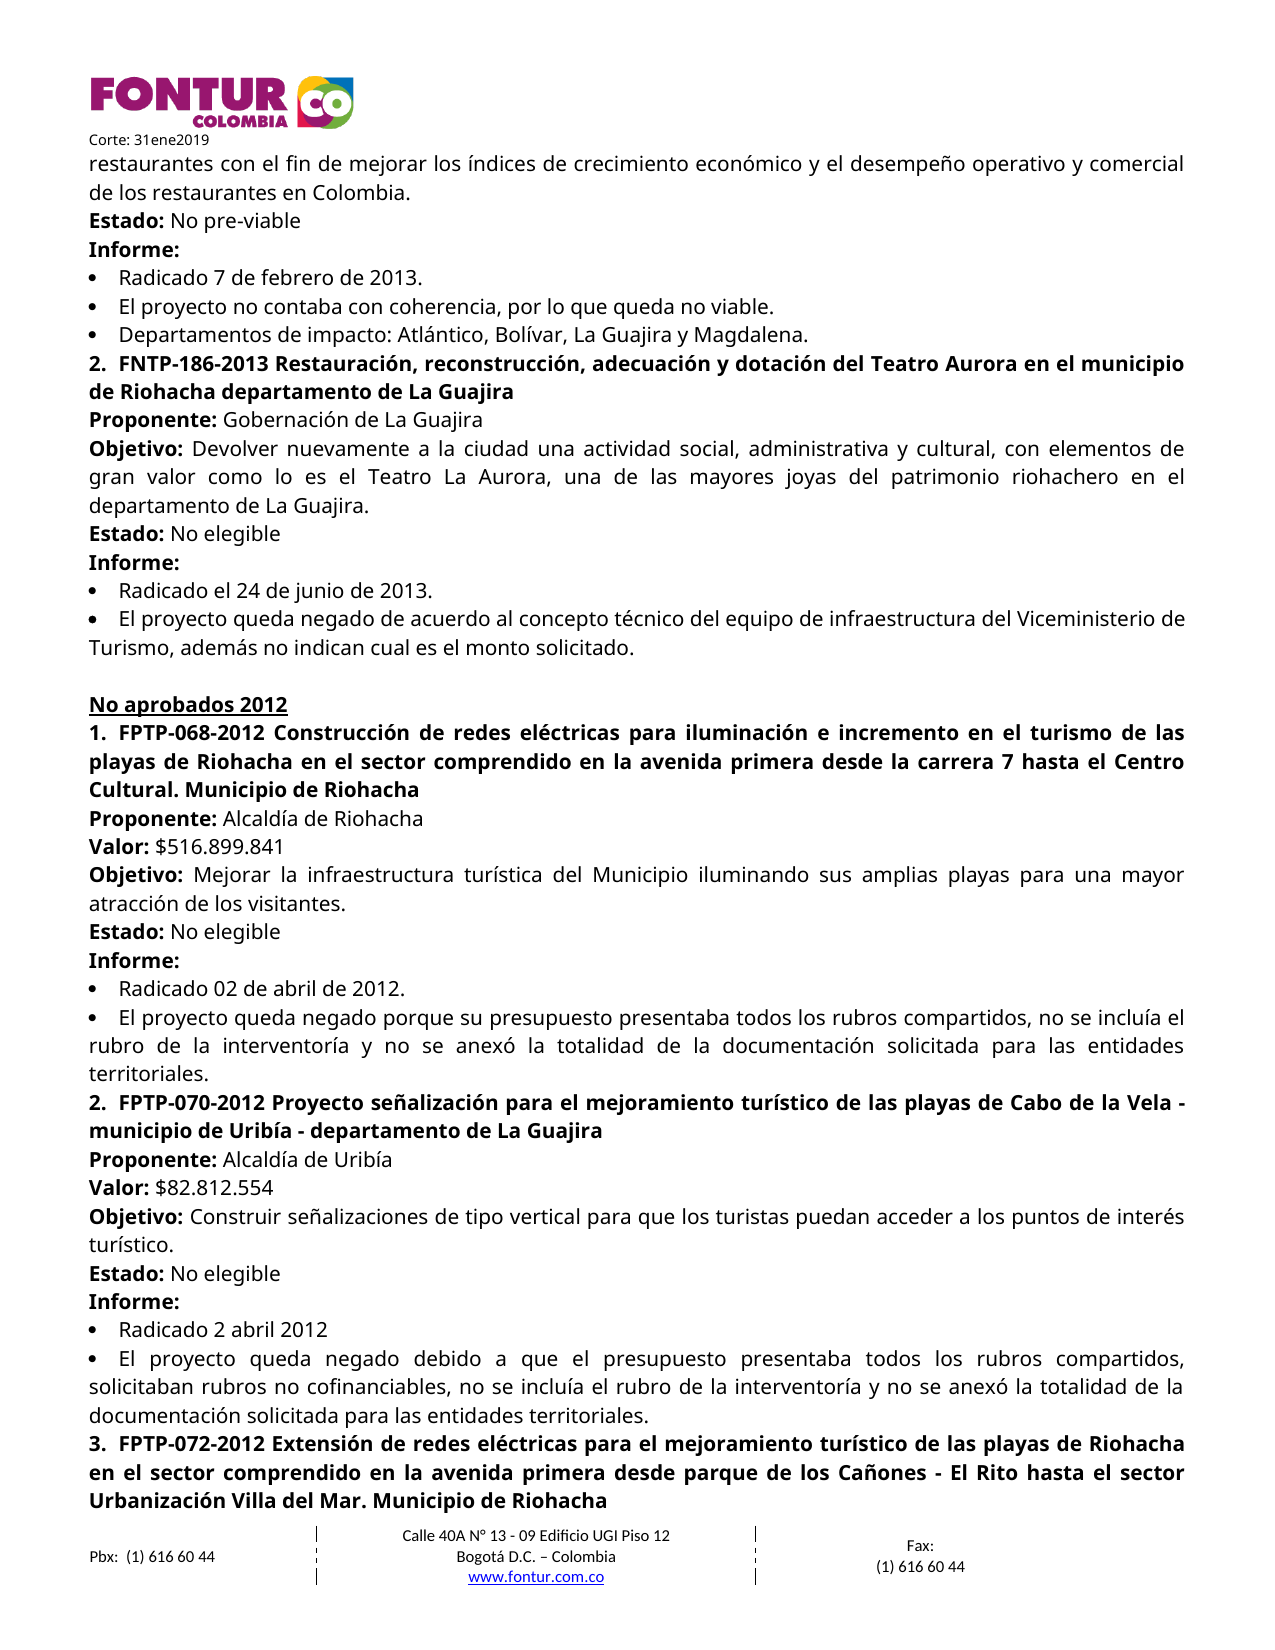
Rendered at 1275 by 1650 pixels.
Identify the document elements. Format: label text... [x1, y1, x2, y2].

text Proponente: Alcaldía de Riohacha [89, 804, 1186, 832]
text Estado: No elegible [89, 519, 1186, 548]
picture [88, 73, 355, 130]
text Valor: $516.899.841 [89, 832, 1186, 861]
list Informe: [89, 235, 1186, 263]
text Objetivo: Devolver nuevamente a la ciudad una actividad social, administrativa y cultural, con elementos de gran valor como lo es el Teatro La Aurora, una de las mayores joyas del patrimonio riohachero en el departamento de La Guajira. [89, 434, 1186, 519]
text Proponente: Alcaldía de Uribía [89, 1145, 1186, 1173]
text Informe: [89, 946, 1186, 974]
list Radicado 02 de abril de 2012. [89, 974, 1186, 1003]
text Proponente: Gobernación de La Guajira [89, 406, 1186, 434]
text Objetivo: Construir señalizaciones de tipo vertical para que los turistas puedan acceder a los puntos de interés turístico. [89, 1202, 1186, 1259]
list FNTP-186-2013 Restauración, reconstrucción, adecuación y dotación del Teatro Aurora en el municipio de Riohacha departamento de La Guajira [89, 349, 1186, 406]
list Radicado 2 abril 2012 [89, 1316, 1186, 1344]
text No aprobados 2012 [89, 690, 1186, 718]
text Informe: [89, 548, 1186, 576]
text Informe: [89, 1287, 1186, 1316]
list Departamentos de impacto: Atlántico, Bolívar, La Guajira y Magdalena. [89, 320, 1186, 349]
list El proyecto no contaba con coherencia, por lo que queda no viable. [89, 292, 1186, 320]
list FPTP-070-2012 Proyecto señalización para el mejoramiento turístico de las playas de Cabo de la Vela - municipio de Uribía - departamento de La Guajira [89, 1088, 1186, 1145]
text Objetivo: Mejorar la infraestructura turística del Municipio iluminando sus amplias playas para una mayor atracción de los visitantes. [89, 861, 1186, 917]
list Estado: No pre-viable [89, 206, 1186, 235]
text Estado: No elegible [89, 1259, 1186, 1287]
list Radicado 7 de febrero de 2013. [89, 263, 1186, 292]
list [89, 149, 1186, 206]
list FPTP-072-2012 Extensión de redes eléctricas para el mejoramiento turístico de las playas de Riohacha en el sector comprendido en la avenida primera desde parque de los Cañones - El Rito hasta el sector Urbanización Villa del Mar. Municipio de Riohacha [89, 1429, 1186, 1514]
list Radicado el 24 de junio de 2013. [89, 576, 1186, 604]
list El proyecto queda negado debido a que el presupuesto presentaba todos los rubros compartidos, solicitaban rubros no cofinanciables, no se incluía el rubro de la interventoría y no se anexó la totalidad de la documentación solicitada para las entidades territoriales. [89, 1344, 1186, 1429]
list FPTP-068-2012 Construcción de redes eléctricas para iluminación e incremento en el turismo de las playas de Riohacha en el sector comprendido en la avenida primera desde la carrera 7 hasta el Centro Cultural. Municipio de Riohacha [89, 718, 1186, 804]
list El proyecto queda negado de acuerdo al concepto técnico del equipo de infraestructura del Viceministerio de Turismo, además no indican cual es el monto solicitado. [89, 604, 1186, 661]
text Estado: No elegible [89, 917, 1186, 946]
list El proyecto queda negado porque su presupuesto presentaba todos los rubros compartidos, no se incluía el rubro de la interventoría y no se anexó la totalidad de la documentación solicitada para las entidades territoriales. [89, 1003, 1186, 1088]
text Valor: $82.812.554 [89, 1173, 1186, 1202]
